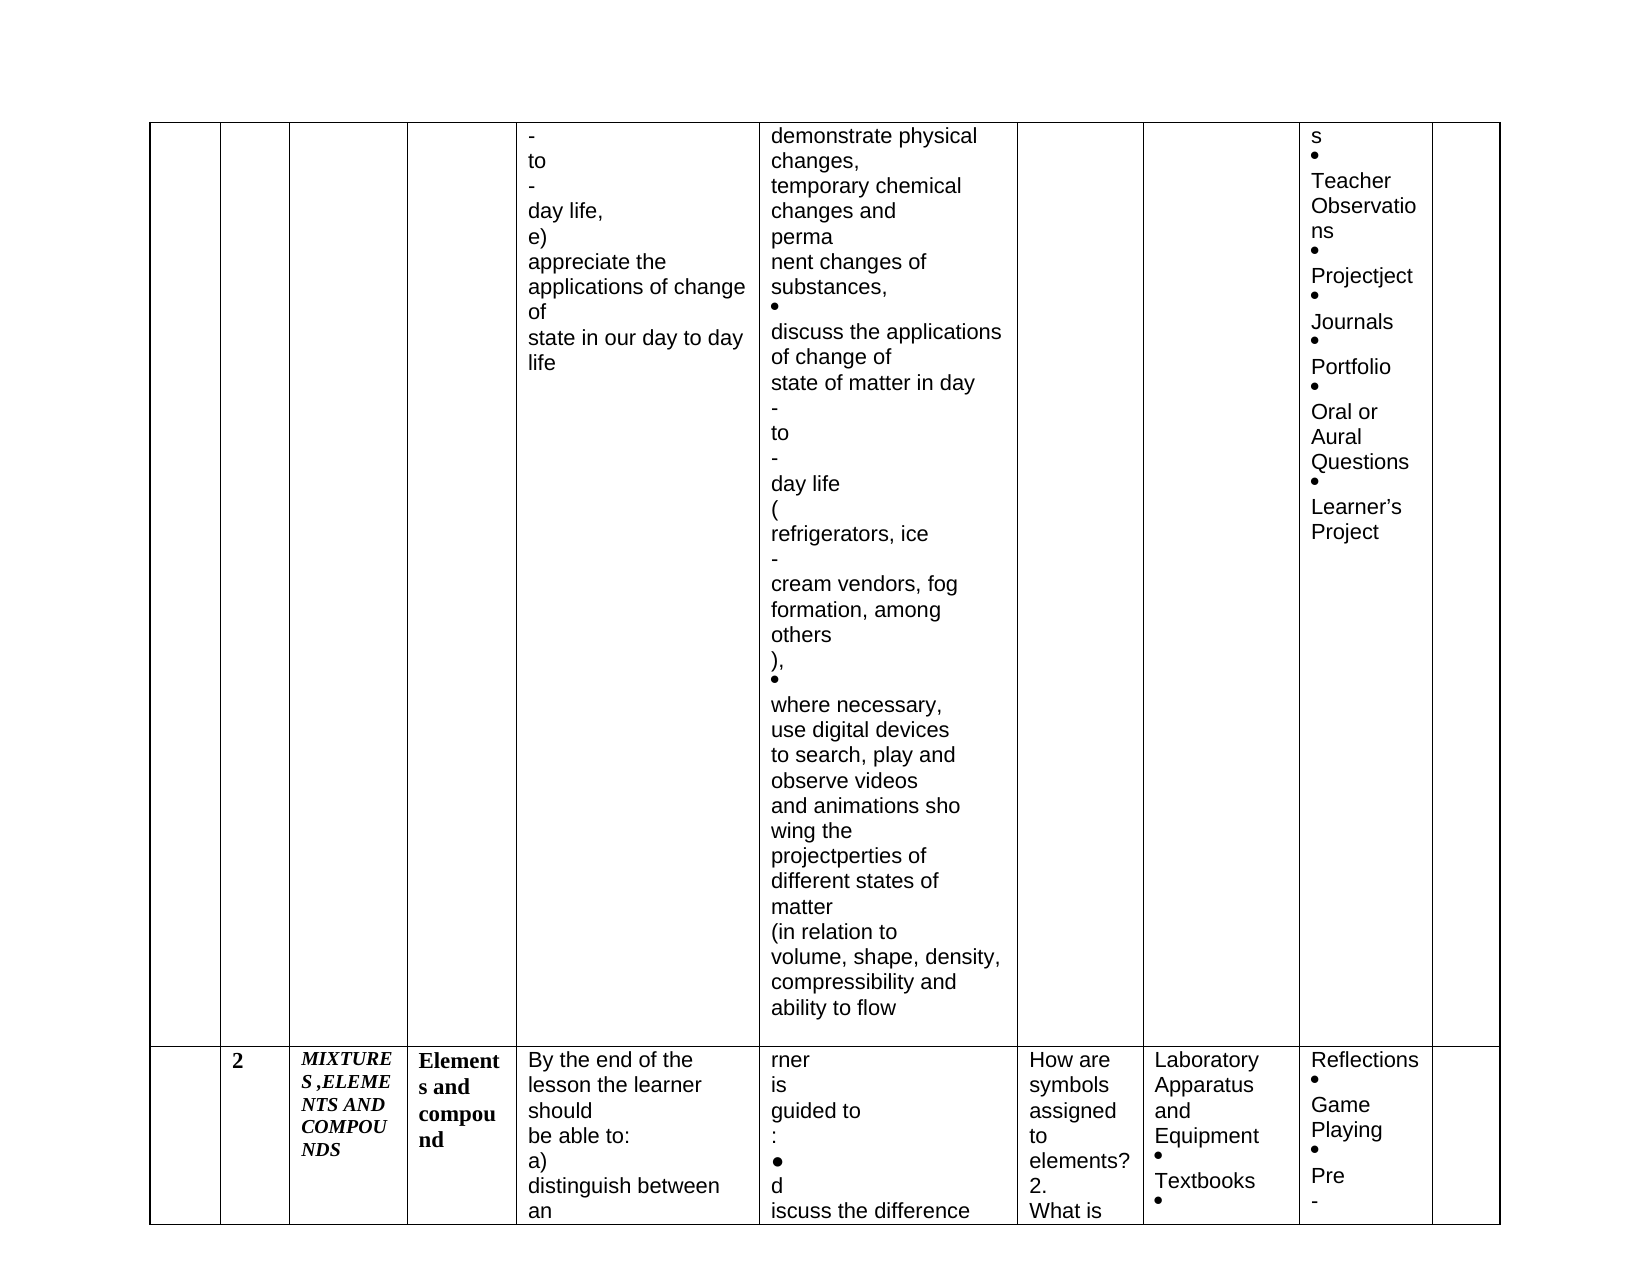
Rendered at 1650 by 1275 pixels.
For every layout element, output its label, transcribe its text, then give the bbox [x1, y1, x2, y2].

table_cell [408, 123, 516, 1046]
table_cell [290, 1047, 407, 1223]
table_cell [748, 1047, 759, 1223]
table_cell [151, 1047, 220, 1223]
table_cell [1018, 123, 1143, 1046]
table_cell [1144, 1047, 1299, 1223]
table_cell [1300, 123, 1432, 1046]
table_cell 1 [221, 123, 289, 1046]
table_cell 2 [221, 1047, 289, 1223]
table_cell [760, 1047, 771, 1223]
table_cell [1433, 123, 1499, 1046]
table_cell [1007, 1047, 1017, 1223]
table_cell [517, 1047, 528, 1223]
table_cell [408, 1047, 516, 1223]
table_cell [1300, 1047, 1432, 1223]
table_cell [517, 123, 759, 1046]
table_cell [1144, 123, 1299, 1046]
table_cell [290, 123, 407, 1046]
table_cell 3 [151, 123, 220, 1046]
table_cell [1433, 1047, 1499, 1223]
